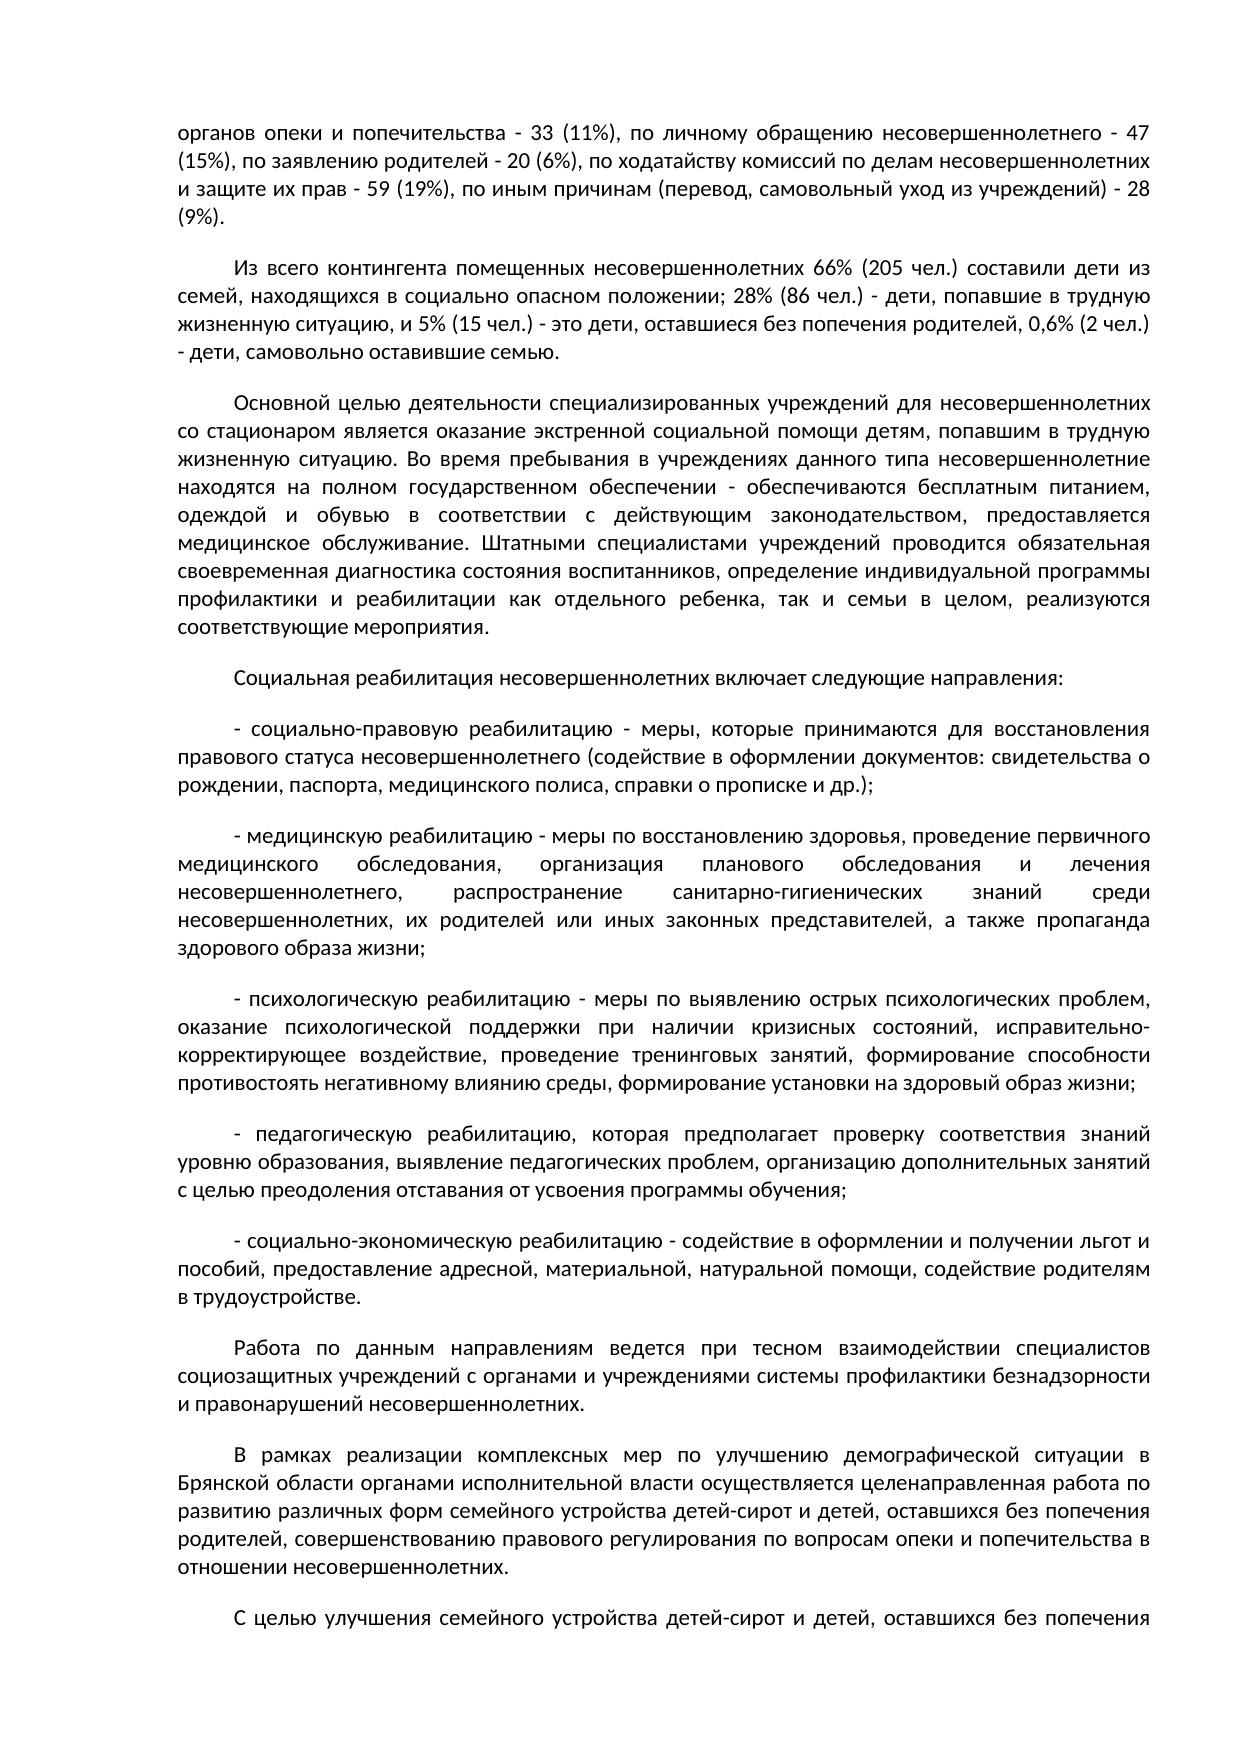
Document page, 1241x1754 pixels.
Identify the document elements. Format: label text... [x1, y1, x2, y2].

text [177, 118, 1152, 230]
text - социально-экономическую реабилитацию - содействие в оформлении и получении льгот и пособий, предоставление адресной, материальной, натуральной помощи, содействие родителям в трудоустройстве. [177, 1226, 1152, 1310]
text - медицинскую реабилитацию - меры по восстановлению здоровья, проведение первичного медицинского обследования, организация планового обследования и лечения несовершеннолетнего, распространение санитарно-гигиенических знаний среди несовершеннолетних, их родителей или иных законных представителей, а также пропаганда здорового образа жизни; [177, 821, 1152, 961]
text Основной целью деятельности специализированных учреждений для несовершеннолетних со стационаром является оказание экстренной социальной помощи детям, попавшим в трудную жизненную ситуацию. Во время пребывания в учреждениях данного типа несовершеннолетние находятся на полном государственном обеспечении - обеспечиваются бесплатным питанием, одеждой и обувью в соответствии с действующим законодательством, предоставляется медицинское обслуживание. Штатными специалистами учреждений проводится обязательная своевременная диагностика состояния воспитанников, определение индивидуальной программы профилактики и реабилитации как отдельного ребенка, так и семьи в целом, реализуются соответствующие мероприятия. [177, 388, 1152, 640]
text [177, 1603, 1152, 1631]
text В рамках реализации комплексных мер по улучшению демографической ситуации в Брянской области органами исполнительной власти осуществляется целенаправленная работа по развитию различных форм семейного устройства детей-сирот и детей, оставшихся без попечения родителей, совершенствованию правового регулирования по вопросам опеки и попечительства в отношении несовершеннолетних. [177, 1440, 1152, 1580]
text - педагогическую реабилитацию, которая предполагает проверку соответствия знаний уровню образования, выявление педагогических проблем, организацию дополнительных занятий с целью преодоления отставания от усвоения программы обучения; [177, 1119, 1152, 1203]
text Работа по данным направлениям ведется при тесном взаимодействии специалистов социозащитных учреждений с органами и учреждениями системы профилактики безнадзорности и правонарушений несовершеннолетних. [177, 1333, 1152, 1417]
text - психологическую реабилитацию - меры по выявлению острых психологических проблем, оказание психологической поддержки при наличии кризисных состояний, исправительно-корректирующее воздействие, проведение тренинговых занятий, формирование способности противостоять негативному влиянию среды, формирование установки на здоровый образ жизни; [177, 984, 1152, 1096]
text Из всего контингента помещенных несовершеннолетних 66% (205 чел.) составили дети из семей, находящихся в социально опасном положении; 28% (86 чел.) - дети, попавшие в трудную жизненную ситуацию, и 5% (15 чел.) - это дети, оставшиеся без попечения родителей, 0,6% (2 чел.) - дети, самовольно оставившие семью. [177, 253, 1152, 365]
text Социальная реабилитация несовершеннолетних включает следующие направления: [177, 663, 1152, 691]
text - социально-правовую реабилитацию - меры, которые принимаются для восстановления правового статуса несовершеннолетнего (содействие в оформлении документов: свидетельства о рождении, паспорта, медицинского полиса, справки о прописке и др.); [177, 714, 1152, 798]
